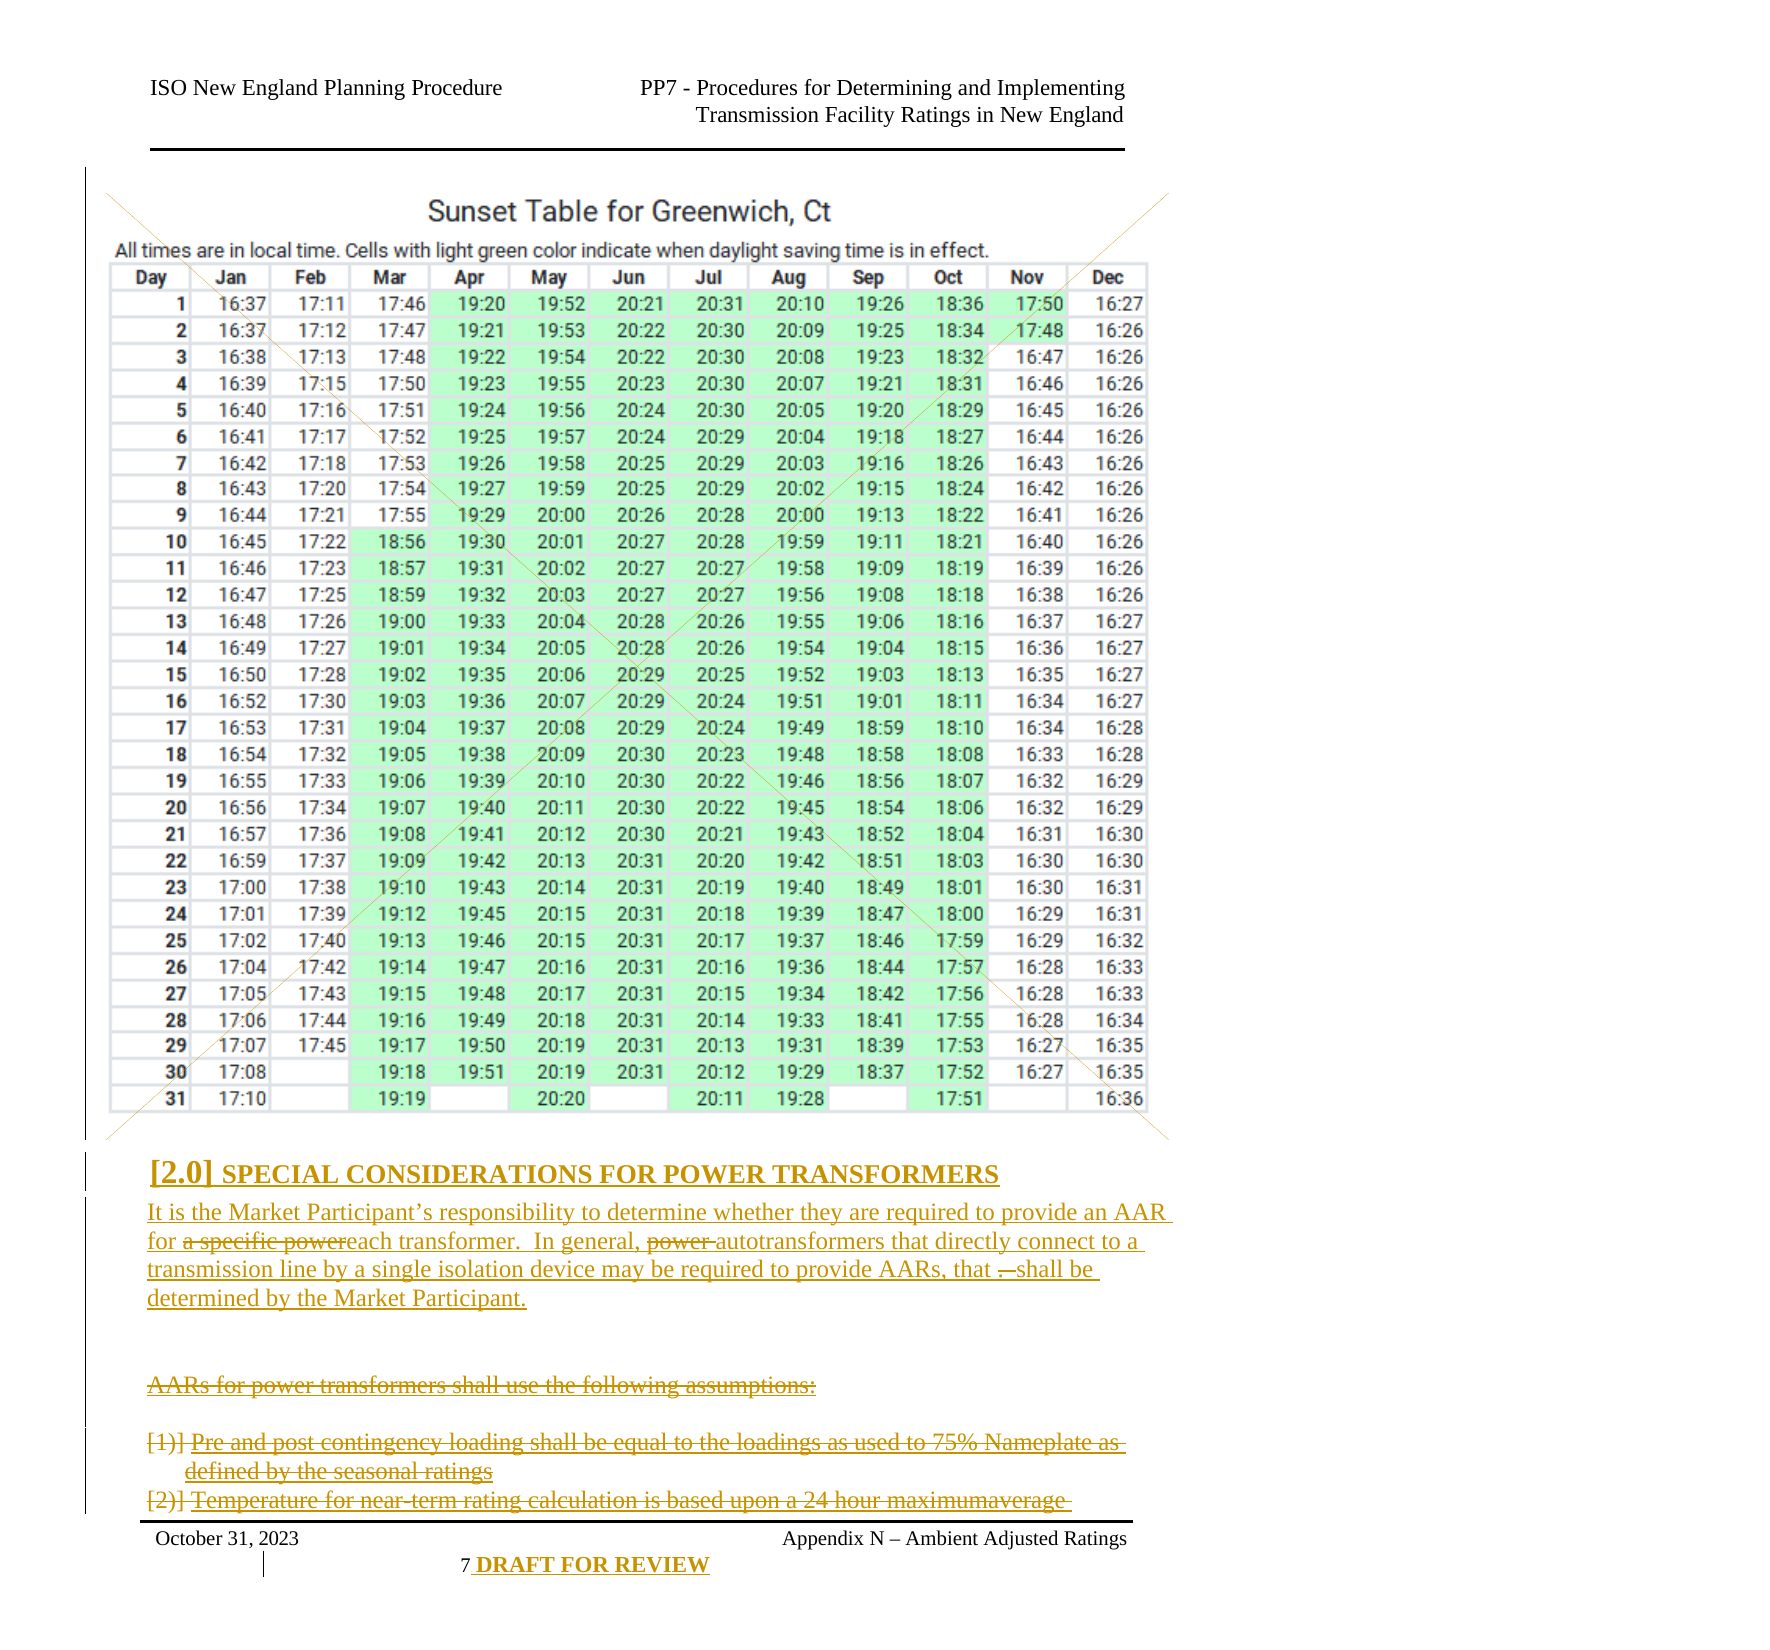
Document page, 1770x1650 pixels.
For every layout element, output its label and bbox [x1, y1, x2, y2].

picture [108, 668, 1167, 1140]
picture [639, 194, 1169, 1139]
picture [106, 194, 636, 1138]
picture [108, 193, 1167, 665]
